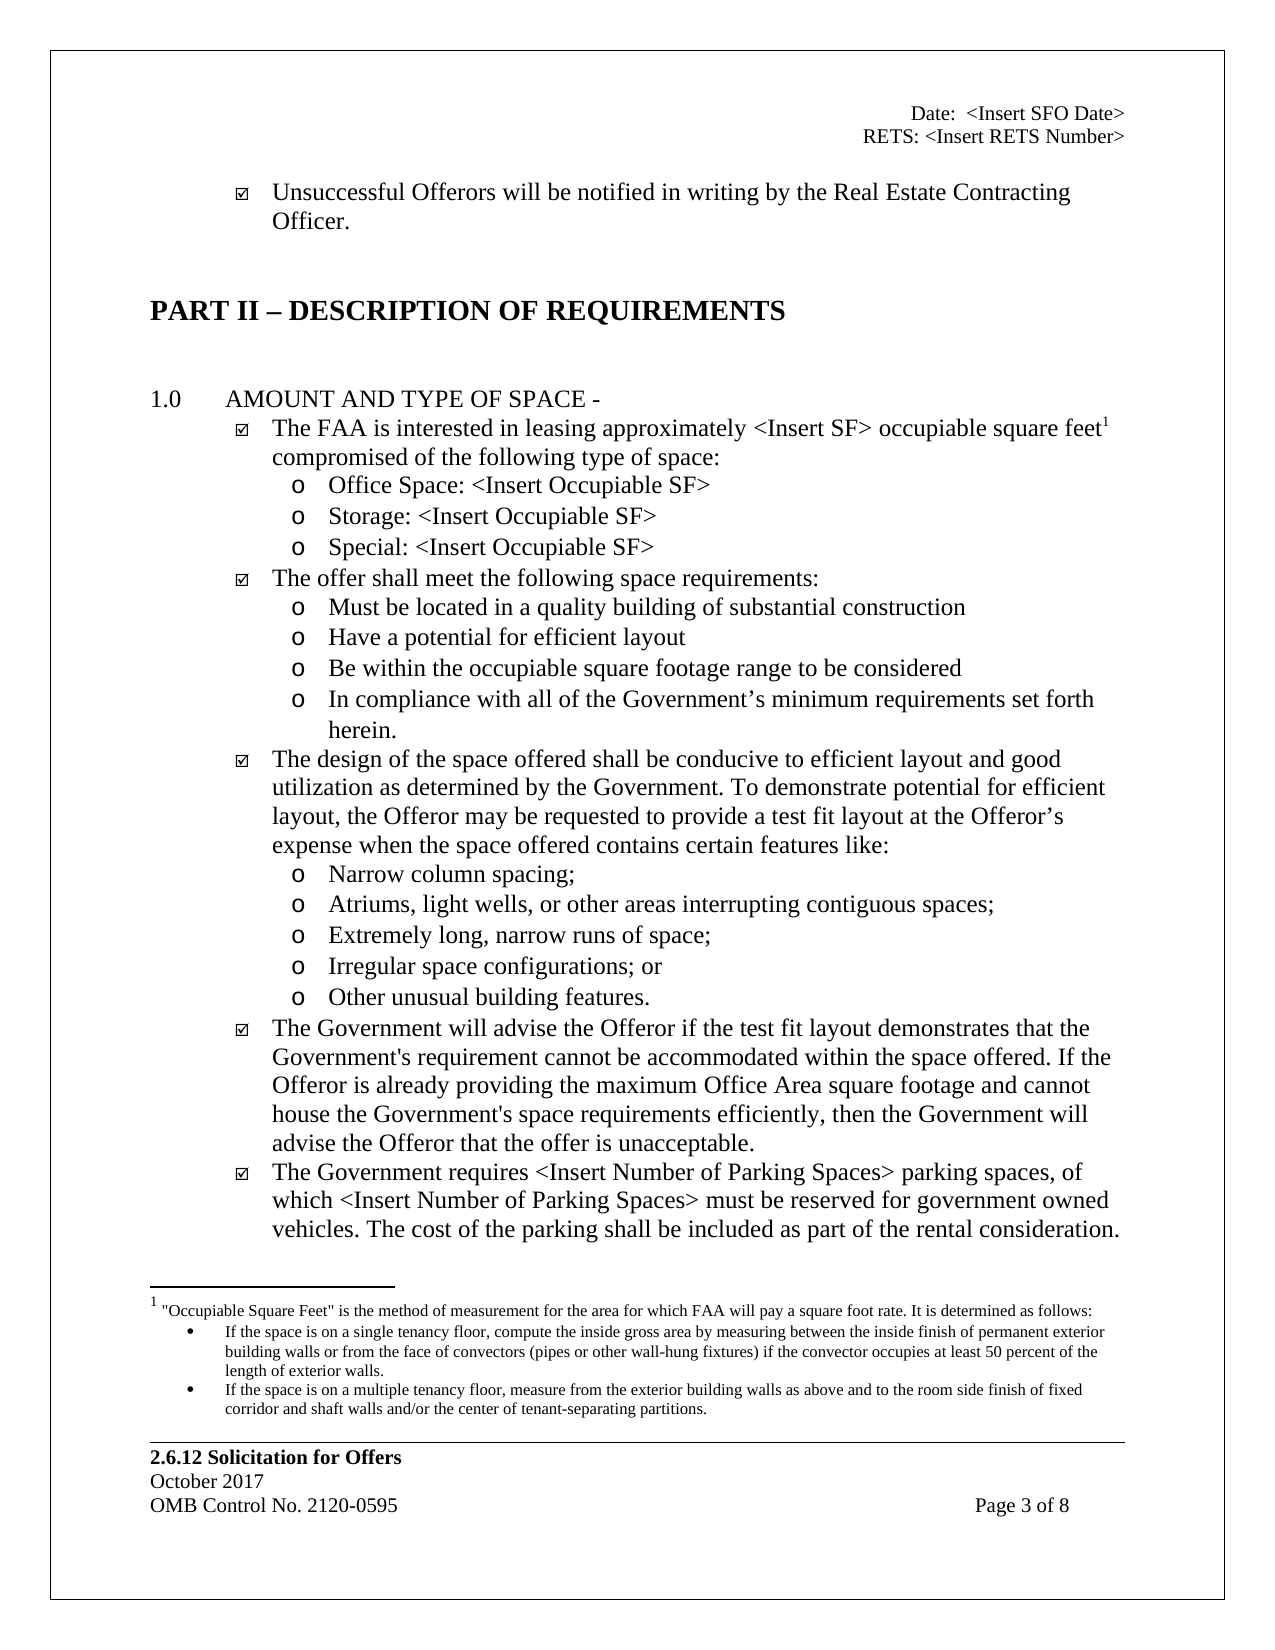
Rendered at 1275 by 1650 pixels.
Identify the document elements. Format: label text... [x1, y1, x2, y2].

list Atriums, light wells, or other areas interrupting contiguous spaces; [291, 889, 1125, 920]
list Other unusual building features. [291, 982, 1125, 1013]
list The Government requires <Insert Number of Parking Spaces> parking spaces, of which <Insert Number of Parking Spaces> must be reserved for government owned vehicles. The cost of the parking shall be included as part of the rental consideration. [234, 1157, 1125, 1243]
list Irregular space configurations; or [291, 951, 1125, 982]
list Must be located in a quality building of substantial construction [291, 592, 1125, 622]
list Extremely long, narrow runs of space; [291, 920, 1125, 951]
list The Government will advise the Offeror if the test fit layout demonstrates that the Government's requirement cannot be accommodated within the space offered. If the Offeror is already providing the maximum Office Area square footage and cannot house the Government's space requirements efficiently, then the Government will advise the Offeror that the offer is unacceptable. [234, 1013, 1125, 1157]
list Be within the occupiable square footage range to be considered [291, 653, 1125, 684]
list The offer shall meet the following space requirements: [234, 563, 1125, 592]
list Unsuccessful Offerors will be notified in writing by the Real Estate Contracting Officer. [234, 177, 1125, 235]
list Narrow column spacing; [291, 859, 1125, 889]
list Storage: <Insert Occupiable SF> [291, 501, 1125, 532]
list Special: <Insert Occupiable SF> [291, 532, 1125, 563]
text PART II – DESCRIPTION OF REQUIREMENTS [150, 293, 1125, 326]
list Have a potential for efficient layout [291, 622, 1125, 653]
list The FAA is interested in leasing approximately <Insert SF> occupiable square feet compromised of the following type of space: [234, 413, 1125, 470]
list AMOUNT AND TYPE OF SPACE - [150, 384, 1125, 413]
list In compliance with all of the Government’s minimum requirements set forth herein. [291, 684, 1125, 744]
list The design of the space offered shall be conducive to efficient layout and good utilization as determined by the Government. To demonstrate potential for efficient layout, the Offeror may be requested to provide a test fit layout at the Offeror’s expense when the space offered contains certain features like: [234, 744, 1125, 859]
list Office Space: <Insert Occupiable SF> [291, 470, 1125, 501]
